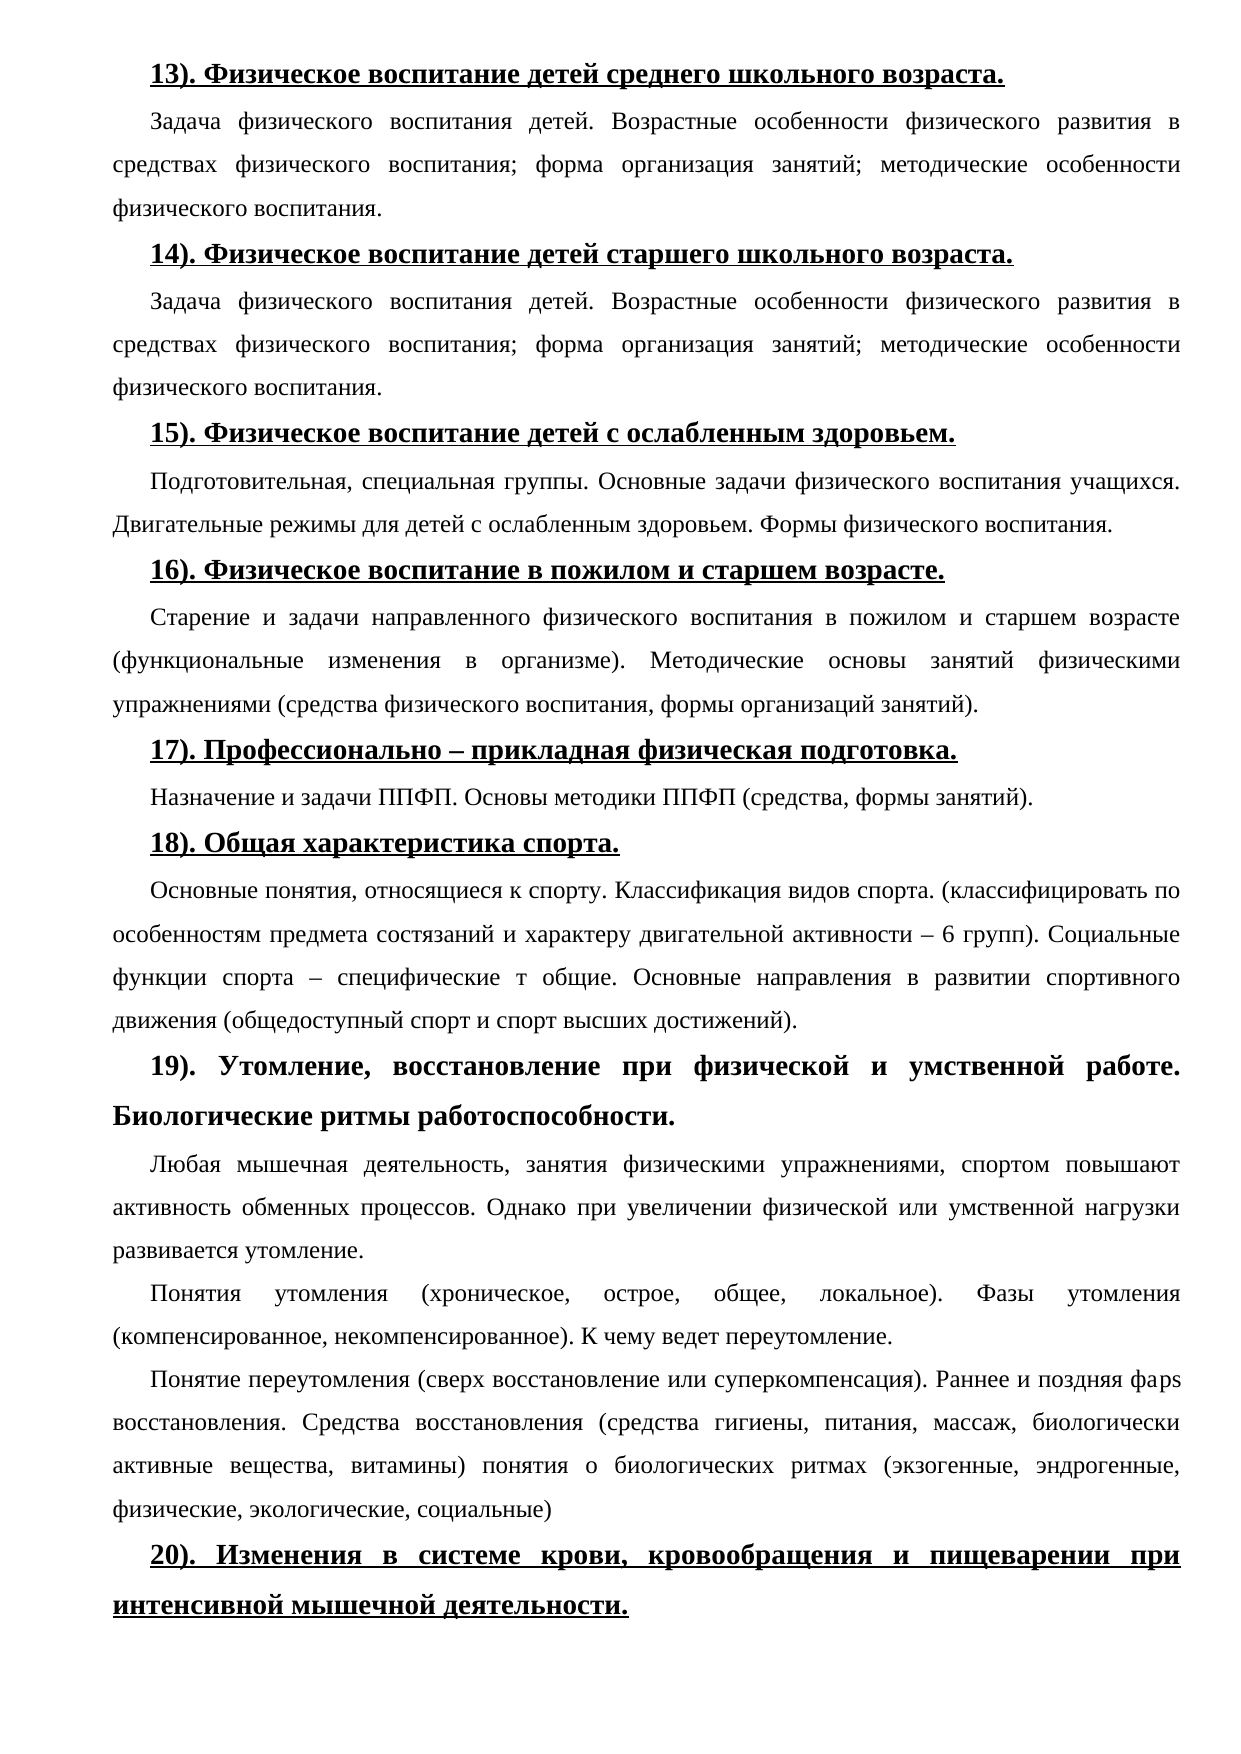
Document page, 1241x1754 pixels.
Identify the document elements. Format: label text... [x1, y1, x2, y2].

text 14). Физическое воспитание детей старшего школьного возраста. [112, 236, 1181, 269]
text 17). Профессионально – прикладная физическая подготовка. [112, 732, 1181, 765]
text Основные понятия, относящиеся к спорту. Классификация видов спорта. (классифицировать по особенностям предмета состязаний и характеру двигательной активности – 6 групп). Социальные функции спорта – специфические т общие. Основные направления в развитии спортивного движения (общедоступный спорт и спорт высших достижений). [112, 876, 1181, 1034]
text 16). Физическое воспитание в пожилом и старшем возрасте. [112, 552, 1181, 586]
text 18). Общая характеристика спорта. [112, 825, 1181, 859]
text Любая мышечная деятельность, занятия физическими упражнениями, спортом повышают активность обменных процессов. Однако при увеличении физической или умственной нагрузки развивается утомление. [112, 1149, 1181, 1264]
text 19). Утомление, восстановление при физической и умственной работе. Биологические ритмы работоспособности. [112, 1048, 1181, 1132]
text Понятие переутомления (сверх восстановление или суперкомпенсация). Раннее и поздняя фаps восстановления. Средства восстановления (средства гигиены, питания, массаж, биологически активные вещества, витамины) понятия о биологических ритмах (экзогенные, эндрогенные, физические, экологические, социальные) [112, 1364, 1181, 1522]
text Старение и задачи направленного физического воспитания в пожилом и старшем возрасте (функциональные изменения в организме). Методические основы занятий физическими упражнениями (средства физического воспитания, формы организаций занятий). [112, 602, 1181, 717]
text 13). Физическое воспитание детей среднего школьного возраста. [112, 56, 1181, 90]
text Назначение и задачи ППФП. Основы методики ППФП (средства, формы занятий). [112, 782, 1181, 811]
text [112, 106, 1181, 221]
text 20). Изменения в системе крови, кровообращения и пищеварении при интенсивной мышечной деятельности. [112, 1537, 1181, 1621]
text Подготовительная, специальная группы. Основные задачи физического воспитания учащихся. Двигательные режимы для детей с ослабленным здоровьем. Формы физического воспитания. [112, 466, 1181, 538]
text 15). Физическое воспитание детей с ослабленным здоровьем. [112, 416, 1181, 449]
text Понятия утомления (хроническое, острое, общее, локальное). Фазы утомления (компенсированное, некомпенсированное). К чему ведет переутомление. [112, 1278, 1181, 1350]
